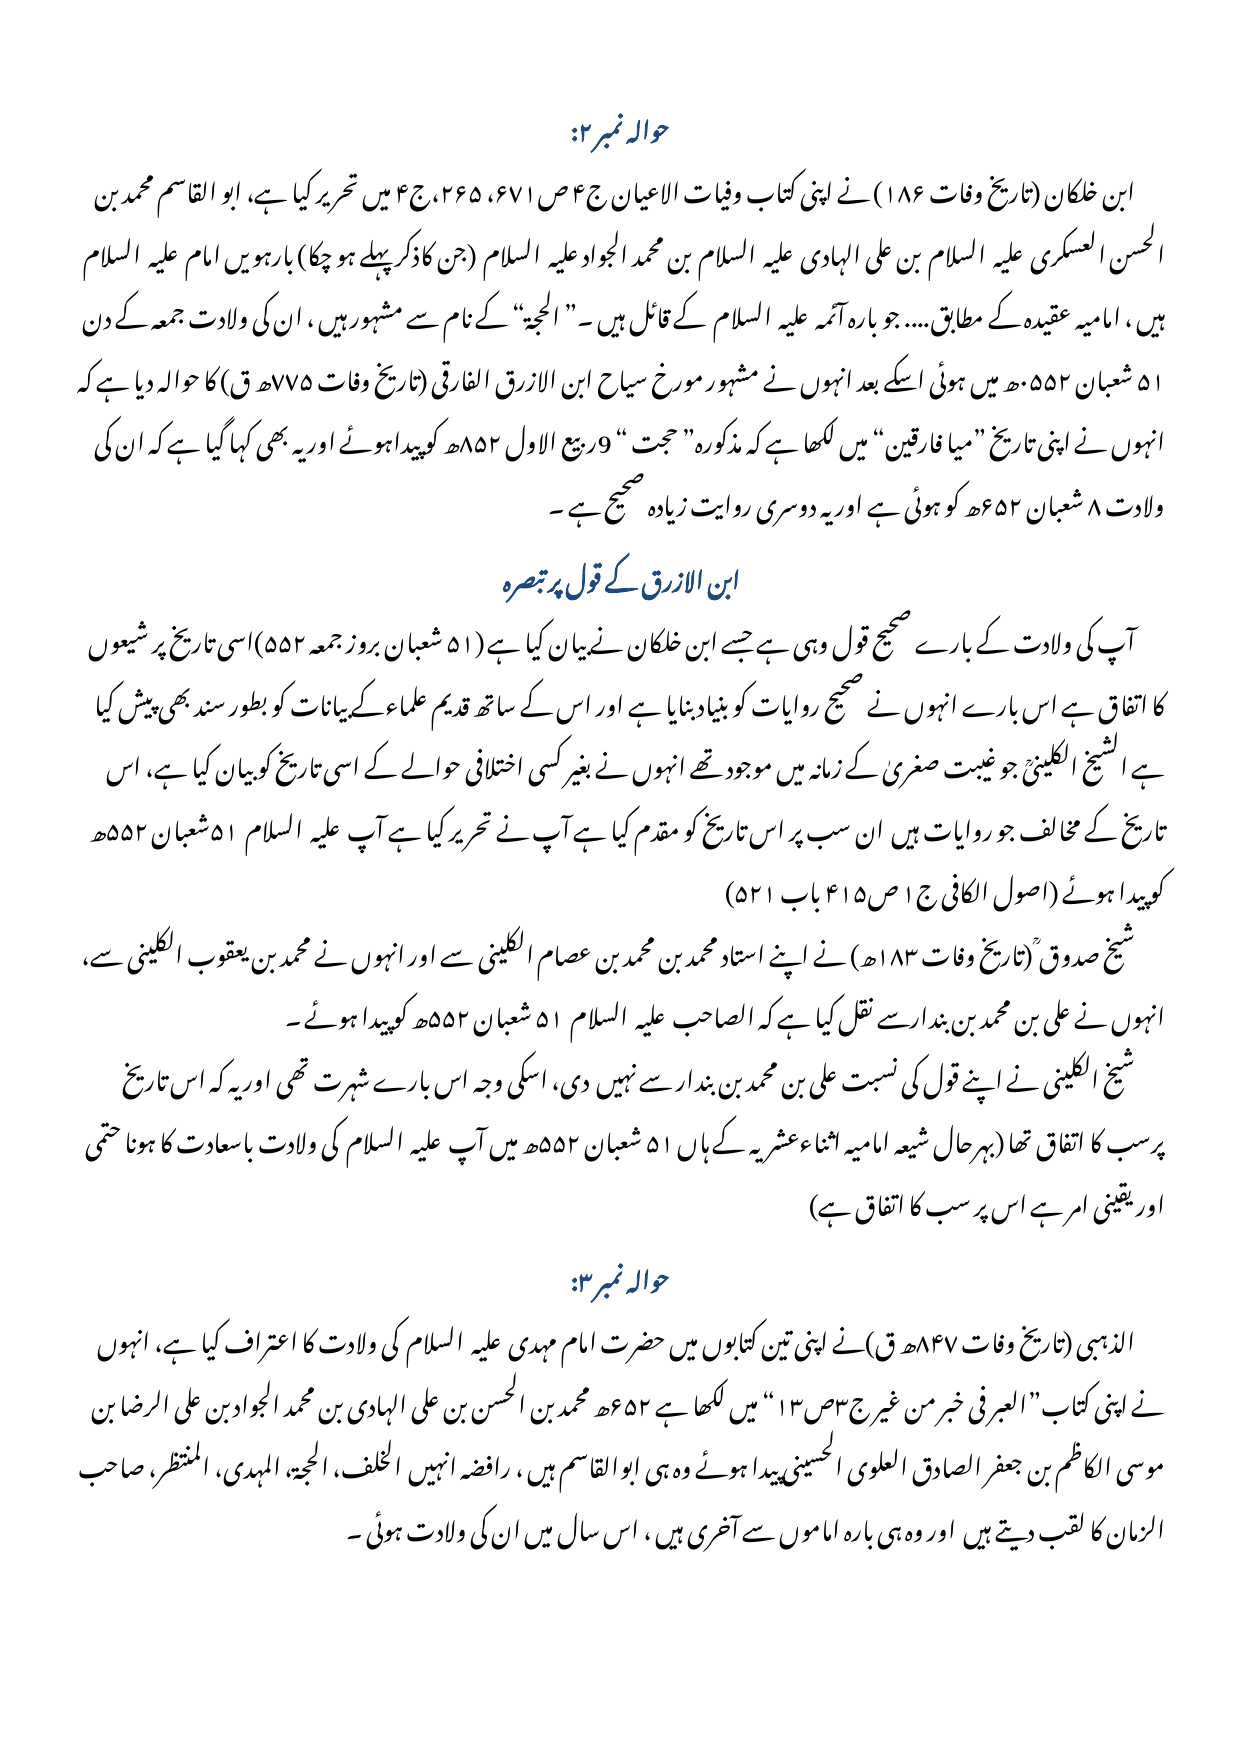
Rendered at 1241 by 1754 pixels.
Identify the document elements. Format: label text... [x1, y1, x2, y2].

subtitle حوالہ نمبر ۲: [75, 94, 1165, 156]
text آپ کی ولادت کے بارے صحیح قول وہی ہے جسے ابن خلکان نے بیان کیا ہے (۵۱ شعبان بروز جمعہ ۵۵۲)اسی تاریخ پر شیعوں کا اتفاق ہے اس بارے انہوں نے صحیح روایات کو بنیاد بنایا ہے اور اس کے ساتھ قدیم علماءکے بیانات کو بطور سند بھی پیش کیا ہے الشیخ الکلینیؒ جو غیبت صغریٰ کے زمانہ میں موجود تھے انہوں نے بغیر کسی اختلافی حوالے کے اسی تاریخ کو بیان کیا ہے، اس تاریخ کے مخالف جو روایات ہیں ان سب پر اس تاریخ کو مقدم کیا ہے آپ نے تحریر کیا ہے آپ علیہ السلام ۵۱شعبان ۵۵۲ھ کو پیدا ہوئے (اصول الکافی ج۱ ص۴۱۵ باب ۵۲۱) [75, 606, 1165, 919]
text شیخ الکلینی نے اپنے قول کی نسبت علی بن محمد بن بندار سے نہیں دی، اسکی وجہ اس بارے شہرت تھی اور یہ کہ اس تاریخ پرسب کا اتفاق تھا (بہرحال شیعہ امامیہ اثناءعشریہ کے ہاں ۵۱ شعبان ۵۵۲ھ میں آپ علیہ السلام کی ولادت باسعادت کا ہونا حتمی اور یقینی امر ہے اس پر سب کا اتفاق ہے) [75, 1044, 1165, 1231]
subtitle ابن الازرق کے قول پر تبصرہ [75, 544, 1165, 606]
text ابن خلکان (تاریخ وفات ۱۸۶) نے اپنی کتاب وفیات الاعیان ج۴ ص۶۷۱، ۲۶۵،ج۴ میں تحریر کیا ہے، ابو القاسم محمد بن الحسن العسکری علیہ السلام بن علی الہادی علیہ السلام بن محمد الجواد علیہ السلام (جن کاذکر پہلے ہو چکا) بارہویں امام علیہ السلام ہیں ، امامیہ عقیدہ کے مطابق.... جو بارہ آئمہ علیہ السلام کے قائل ہیں ۔” الحجة“ کے نام سے مشہور ہیں ، ان کی ولادت جمعہ کے دن ۵۱ شعبان ۰۵۵۲ھ میں ہوئی اسکے بعد انہوں نے مشہور مورخ سیاح ابن الازرق الفارقی (تاریخ وفات ۷۷۵ھ ق) کا حوالہ دیا ہے کہ انہوں نے اپنی تاریخ ”میا فارقین“ میں لکھا ہے کہ مذکورہ” حجت “ 9ربیع الاول ۸۵۲ھ کو پیداہوئے اور یہ بھی کہا گیا ہے کہ ان کی ولادت ۸ شعبان ۶۵۲ھ کو ہوئی ہے اور یہ دوسری روایت زیادہ صحیح ہے ۔ [75, 156, 1165, 531]
subtitle حوالہ نمبر ۳: [75, 1244, 1165, 1306]
text شیخ صدوق ؒ (تاریخ وفات ۱۸۳ھ) نے اپنے استاد محمد بن محمد بن عصام الکلینی سے اور انہوں نے محمد بن یعقوب الکلینی سے، انہوں نے علی بن محمد بن بندارسے نقل کیا ہے کہ الصاحب علیہ السلام ۵۱ شعبان ۵۵۲ھ کو پیدا ہوئے ۔ [75, 919, 1165, 1044]
text الذہبی (تاریخ وفات ۸۴۷ھ ق)نے اپنی تین کتابوں میں حضرت امام مہدی علیہ السلام کی ولادت کا اعتراف کیا ہے، انہوں نے اپنی کتاب”العبر فی خبر من غیر ج۳ص۱۳“ میں لکھا ہے ۶۵۲ھ محمد بن الحسن بن علی الہادی بن محمد الجواد بن علی الرضا بن موسی الکاظم بن جعفر الصادق العلوی الحسینی پیدا ہوئے وہ ہی ابوالقاسم ہیں ، رافضہ انہیں الخلف، الحجة، المہدی، المنتظر، صاحب الزمان کا لقب دیتے ہیں اور وہ ہی بارہ اماموں سے آخری ہیں ، اس سال میں ان کی ولادت ہوئی ۔ [75, 1306, 1165, 1556]
